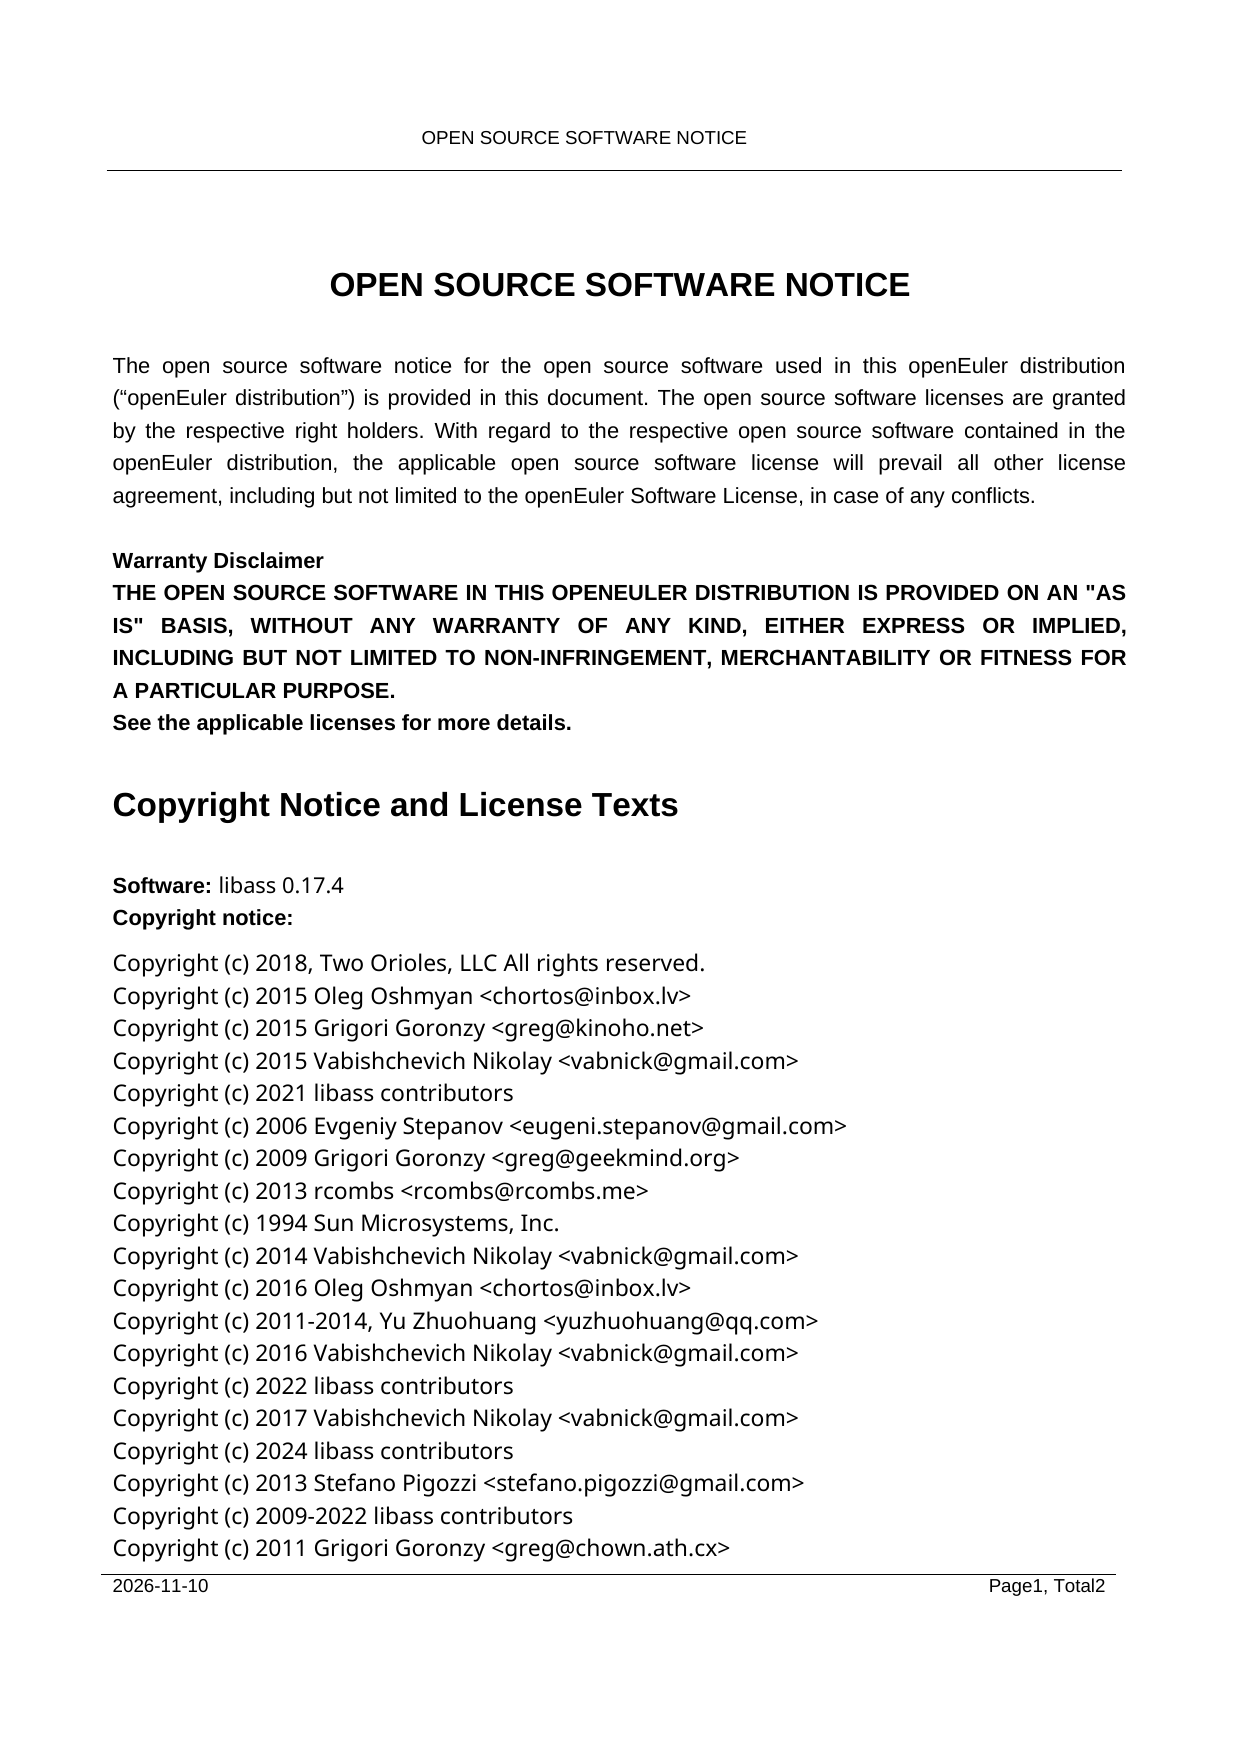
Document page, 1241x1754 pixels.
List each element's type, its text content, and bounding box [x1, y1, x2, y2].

title Software: libass 0.17.4 [112, 869, 1128, 901]
text Warranty Disclaimer [112, 544, 1128, 576]
text THE OPEN SOURCE SOFTWARE IN THIS OPENEULER DISTRIBUTION IS PROVIDED ON AN "AS IS" BASIS, WITHOUT ANY WARRANTY OF ANY KIND, EITHER EXPRESS OR IMPLIED, INCLUDING BUT NOT LIMITED TO NON-INFRINGEMENT, MERCHANTABILITY OR FITNESS FOR A PARTICULAR PURPOSE. See the applicable licenses for more details. [112, 576, 1128, 739]
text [112, 947, 1128, 1564]
text OPEN SOURCE SOFTWARE NOTICE [112, 251, 1128, 316]
text Copyright notice: [112, 901, 1128, 934]
text Copyright Notice and License Texts [112, 771, 1128, 836]
text The open source software notice for the open source software used in this openEuler distribution (“openEuler distribution”) is provided in this document. The open source software licenses are granted by the respective right holders. With regard to the respective open source software contained in the openEuler distribution, the applicable open source software license will prevail all other license agreement, including but not limited to the openEuler Software License, in case of any conflicts. [112, 349, 1128, 511]
